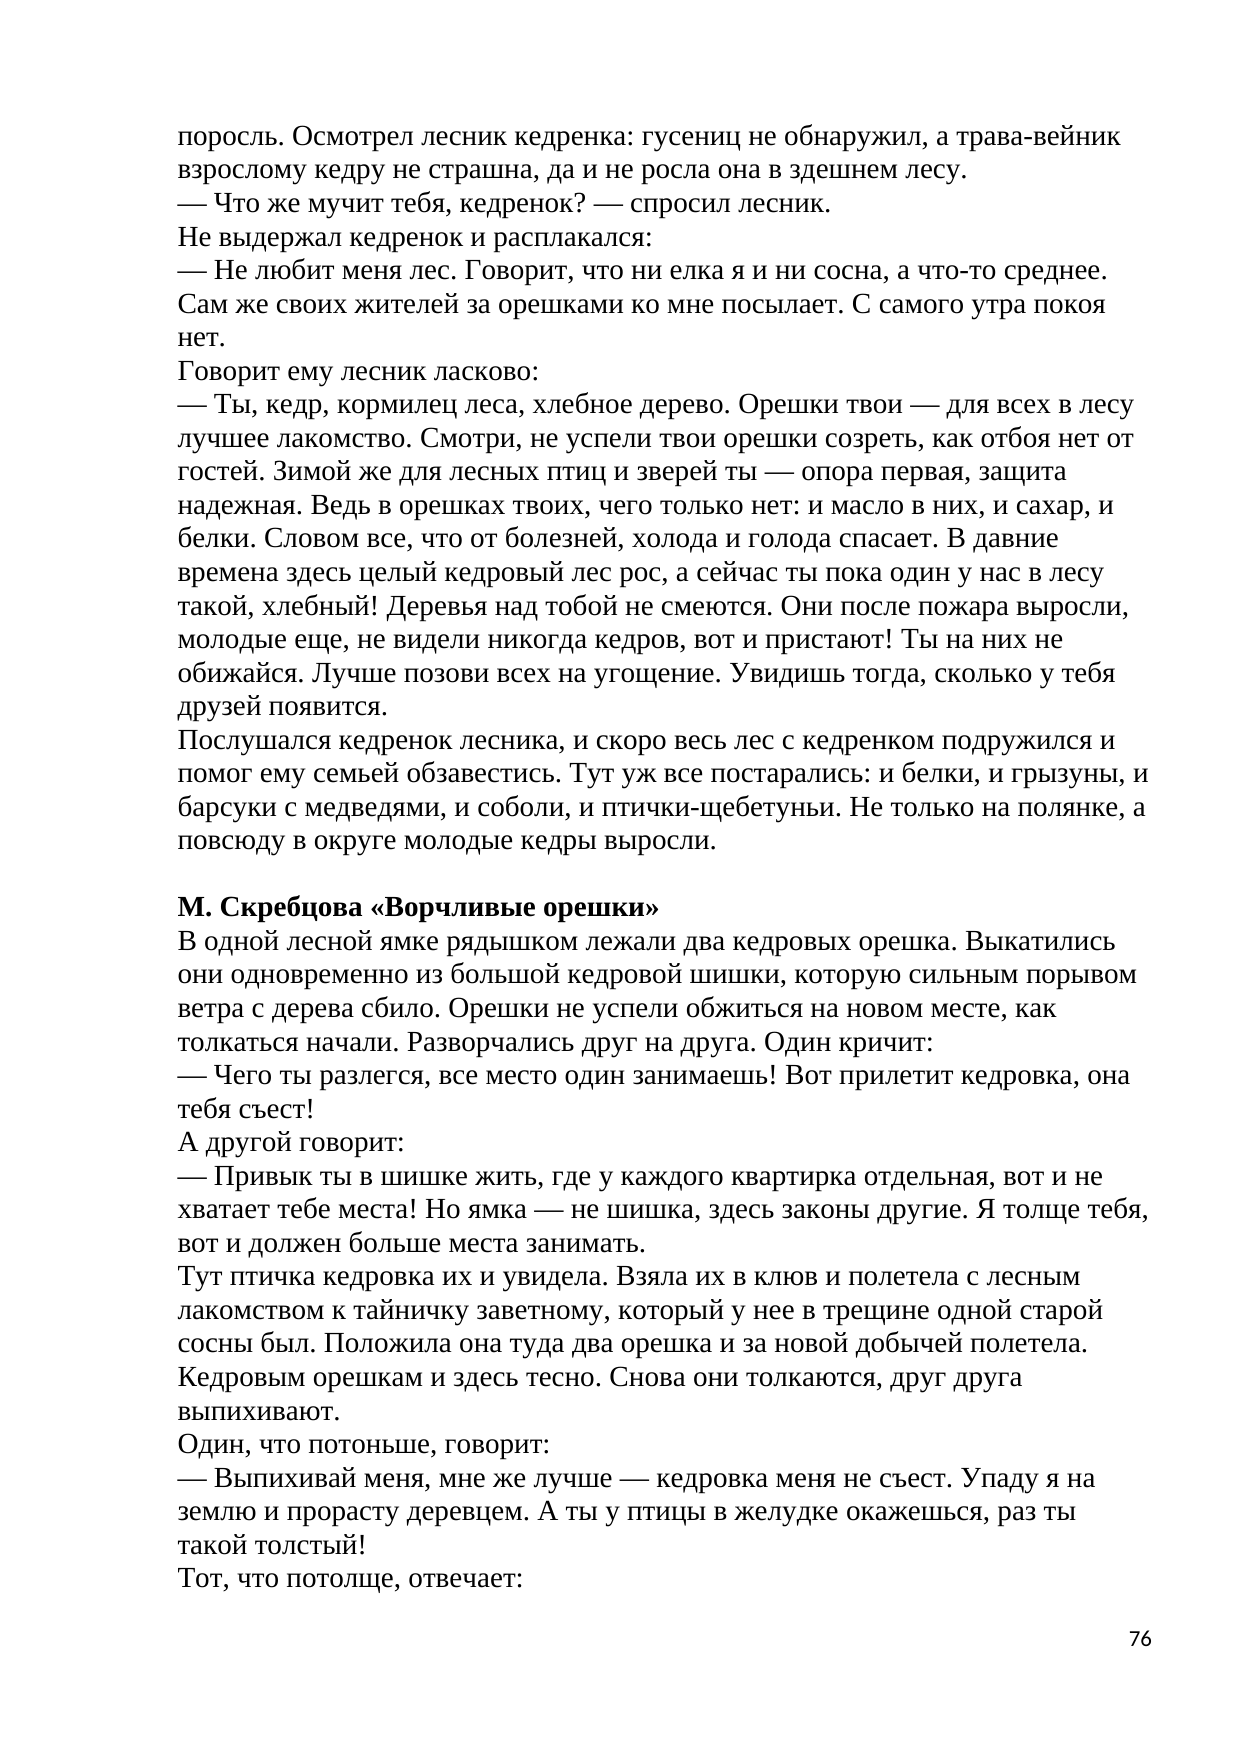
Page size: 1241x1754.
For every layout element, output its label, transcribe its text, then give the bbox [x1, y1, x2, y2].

text — Ты, кедр, кормилец леса, хлебное дерево. Орешки твои — для всех в лесу лучшее лакомство. Смотри, не успели твои орешки созреть, как отбоя нет от гостей. Зимой же для лесных птиц и зверей ты — опора первая, защита надежная. Ведь в орешках твоих, чего только нет: и масло в них, и сахар, и белки. Словом все, что от болезней, холода и голода спасает. В давние времена здесь целый кедровый лес рос, а сейчас ты пока один у нас в лесу такой, хлебный! Деревья над тобой не смеются. Они после пожара выросли, молодые еще, не видели никогда кедров, вот и пристают! Ты на них не обижайся. Лучше позови всех на угощение. Увидишь тогда, сколько у тебя друзей появится. [177, 386, 1152, 722]
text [177, 118, 1152, 185]
text Тут птичка кедровка их и увидела. Взяла их в клюв и полетела с лесным лакомством к тайничку заветному, который у нее в трещине одной старой сосны был. Положила она туда два орешка и за новой добычей полетела. Кедровым орешкам и здесь тесно. Снова они толкаются, друг друга выпихивают. [177, 1258, 1152, 1426]
text — Выпихивай меня, мне же лучше — кедровка меня не съест. Упаду я на землю и прорасту деревцем. А ты у птицы в желудке окажешься, раз ты такой толстый! [177, 1460, 1152, 1560]
text Не выдержал кедренок и расплакался: [177, 219, 1152, 252]
text Говорит ему лесник ласково: [177, 353, 1152, 386]
text Тот, что потолще, отвечает: [177, 1560, 1152, 1594]
text — Что же мучит тебя, кедренок? — спросил лесник. [177, 185, 1152, 219]
text — Чего ты разлегся, все место один занимаешь! Вот прилетит кедровка, она тебя съест! [177, 1057, 1152, 1124]
text Послушался кедренок лесника, и скоро весь лес с кедренком подружился и помог ему семьей обзавестись. Тут уж все постарались: и белки, и грызуны, и барсуки с медведями, и соболи, и птички-щебетуньи. Не только на полянке, а повсюду в округе молодые кедры выросли. [177, 722, 1152, 856]
subtitle М. Скребцова «Ворчливые орешки» [177, 889, 1152, 923]
text В одной лесной ямке рядышком лежали два кедровых орешка. Выкатились они одновременно из большой кедровой шишки, которую сильным порывом ветра с дерева сбило. Орешки не успели обжиться на новом месте, как толкаться начали. Разворчались друг на друга. Один кричит: [177, 923, 1152, 1057]
text — Привык ты в шишке жить, где у каждого квартирка отдельная, вот и не хватает тебе места! Но ямка — не шишка, здесь законы другие. Я толще тебя, вот и должен больше места занимать. [177, 1158, 1152, 1258]
text Один, что потоньше, говорит: [177, 1426, 1152, 1460]
text А другой говорит: [177, 1124, 1152, 1158]
text — Не любит меня лес. Говорит, что ни елка я и ни сосна, а что-то среднее. Сам же своих жителей за орешками ко мне посылает. С самого утра покоя нет. [177, 252, 1152, 353]
